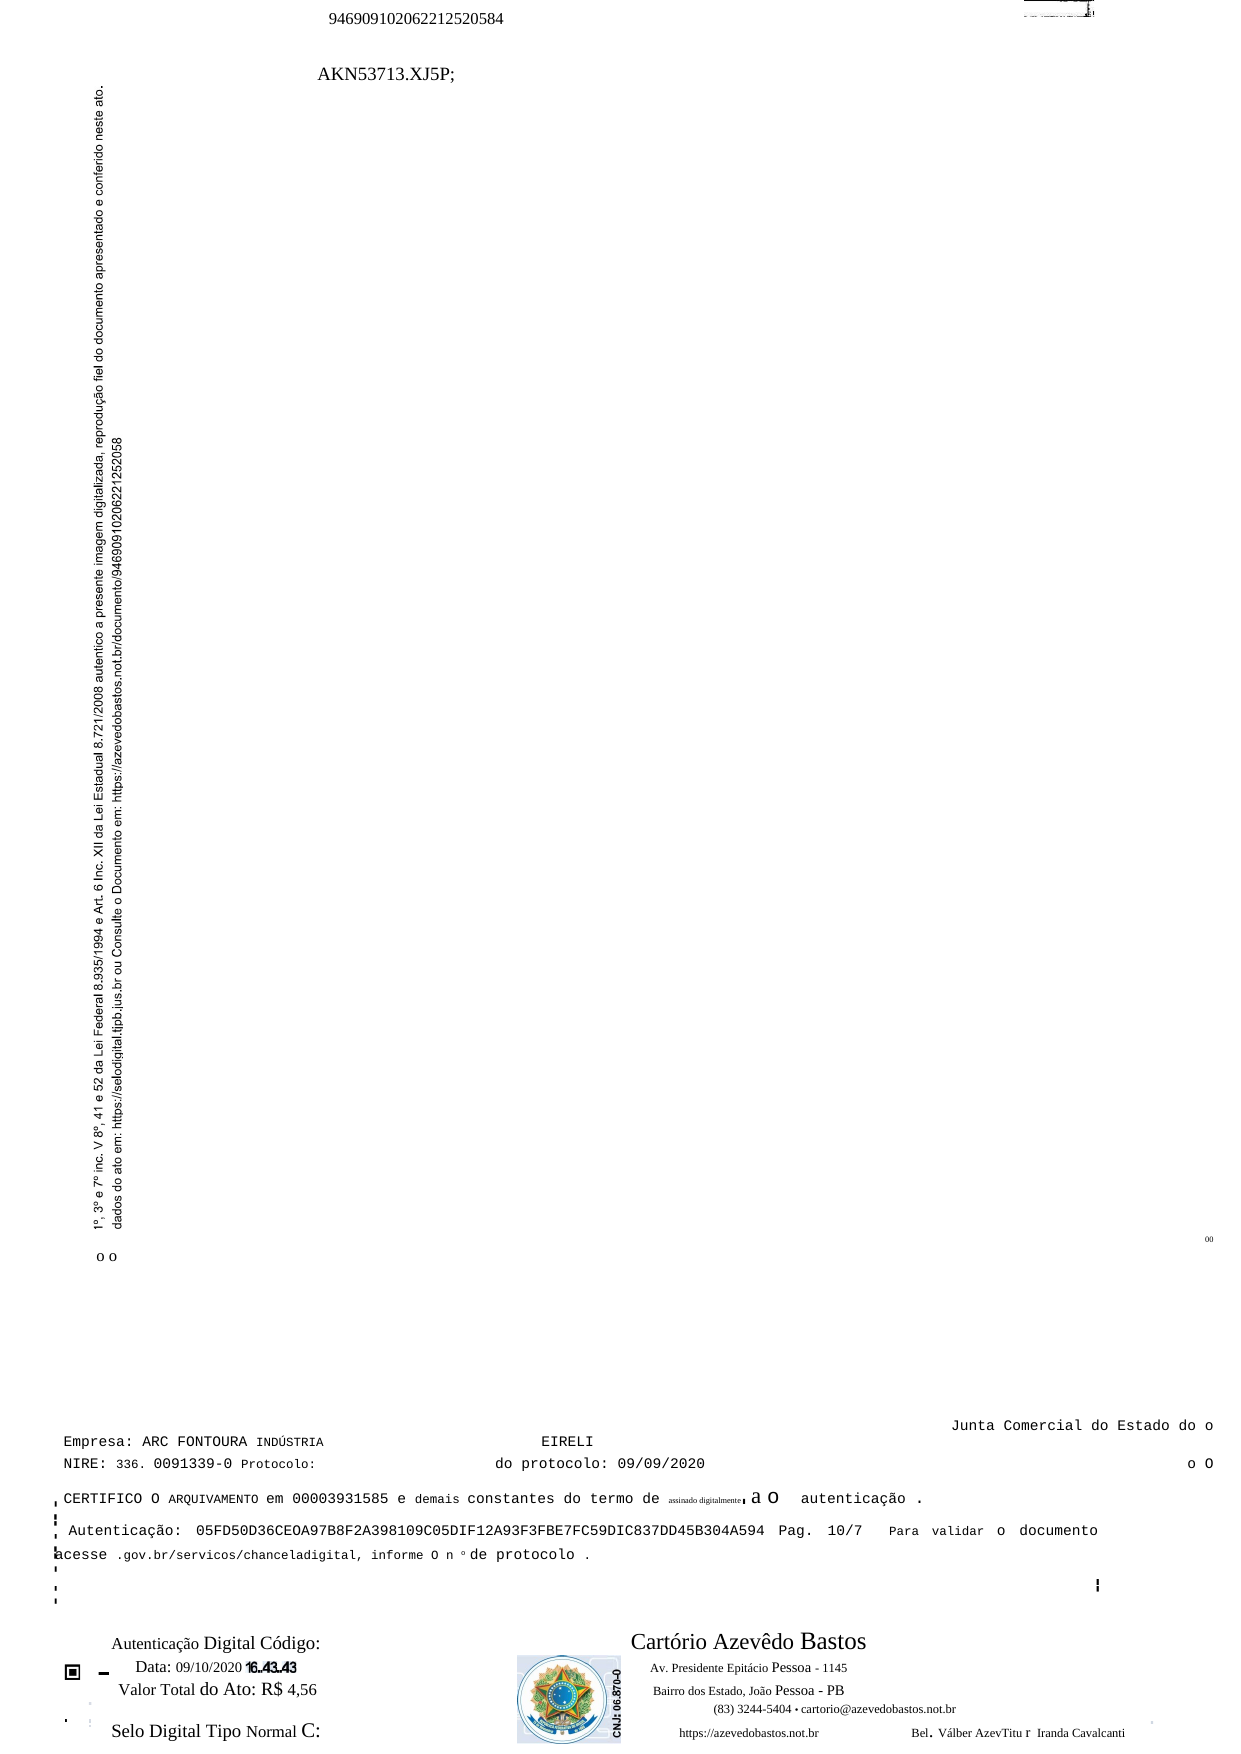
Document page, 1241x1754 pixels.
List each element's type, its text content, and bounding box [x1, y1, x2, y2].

text o o [96, 1246, 1213, 1265]
picture [517, 1655, 621, 1744]
picture [93, 86, 123, 1229]
picture [64, 1664, 80, 1680]
subtitle AKN53713.XJ5P; [317, 63, 1174, 85]
picture [245, 1661, 297, 1673]
picture [1024, 0, 1095, 17]
text 946909102062212520584 [328, 8, 1052, 28]
